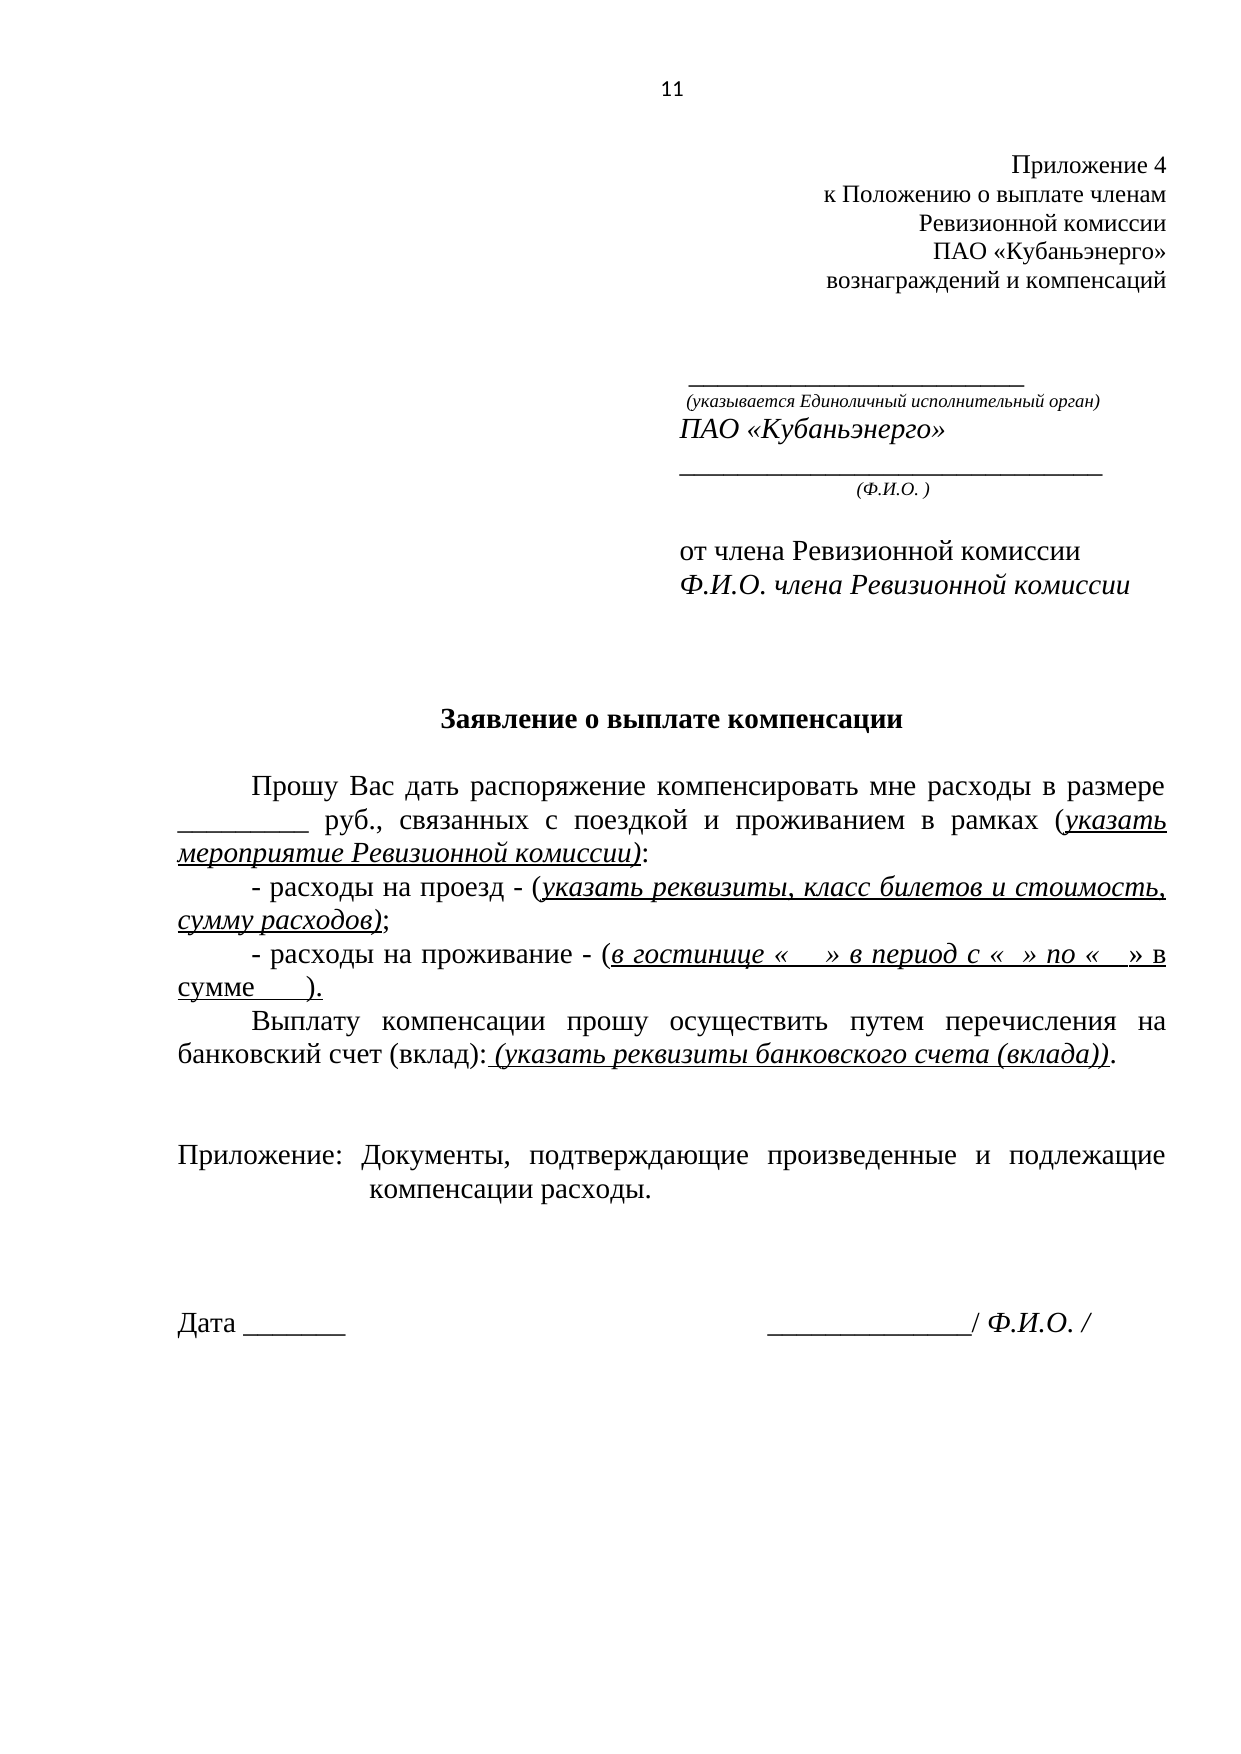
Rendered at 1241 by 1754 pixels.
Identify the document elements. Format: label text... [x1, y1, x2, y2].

text _____________________________ [679, 445, 1166, 478]
text ПАО «Кубаньэнерго» [679, 411, 1166, 445]
text - расходы на проезд - (указать реквизиты, класс билетов и стоимость, сумму расходов); [177, 869, 1166, 936]
text _______________________ [472, 356, 1166, 390]
text Приложение 4 [768, 148, 1166, 179]
text вознаграждений и компенсаций [768, 265, 1166, 294]
text от члена Ревизионной комиссии [679, 533, 1166, 567]
text ПАО «Кубаньэнерго» [768, 236, 1166, 265]
text Приложение: Документы, подтверждающие произведенные и подлежащие компенсации расходы. [177, 1137, 1166, 1204]
text Выплату компенсации прошу осуществить путем перечисления на банковский счет (вклад): (указать реквизиты банковского счета (вклада)). [177, 1003, 1166, 1070]
text к Положению о выплате членам Ревизионной комиссии [768, 179, 1166, 236]
text Прошу Вас дать распоряжение компенсировать мне расходы в размере _________ руб., связанных с поездкой и проживанием в рамках (указать мероприятие Ревизионной комиссии): [177, 768, 1166, 869]
text Ф.И.О. члена Ревизионной комиссии [679, 567, 1166, 601]
text (Ф.И.О. ) [546, 478, 1166, 500]
text Заявление о выплате компенсации [177, 701, 1166, 735]
text Дата _______ ______________/ Ф.И.О. / [177, 1305, 1166, 1338]
text - расходы на проживание - (в гостинице « » в период с « » по « » в сумме ). [177, 936, 1166, 1003]
text (указывается Единоличный исполнительный орган) [546, 390, 1166, 411]
